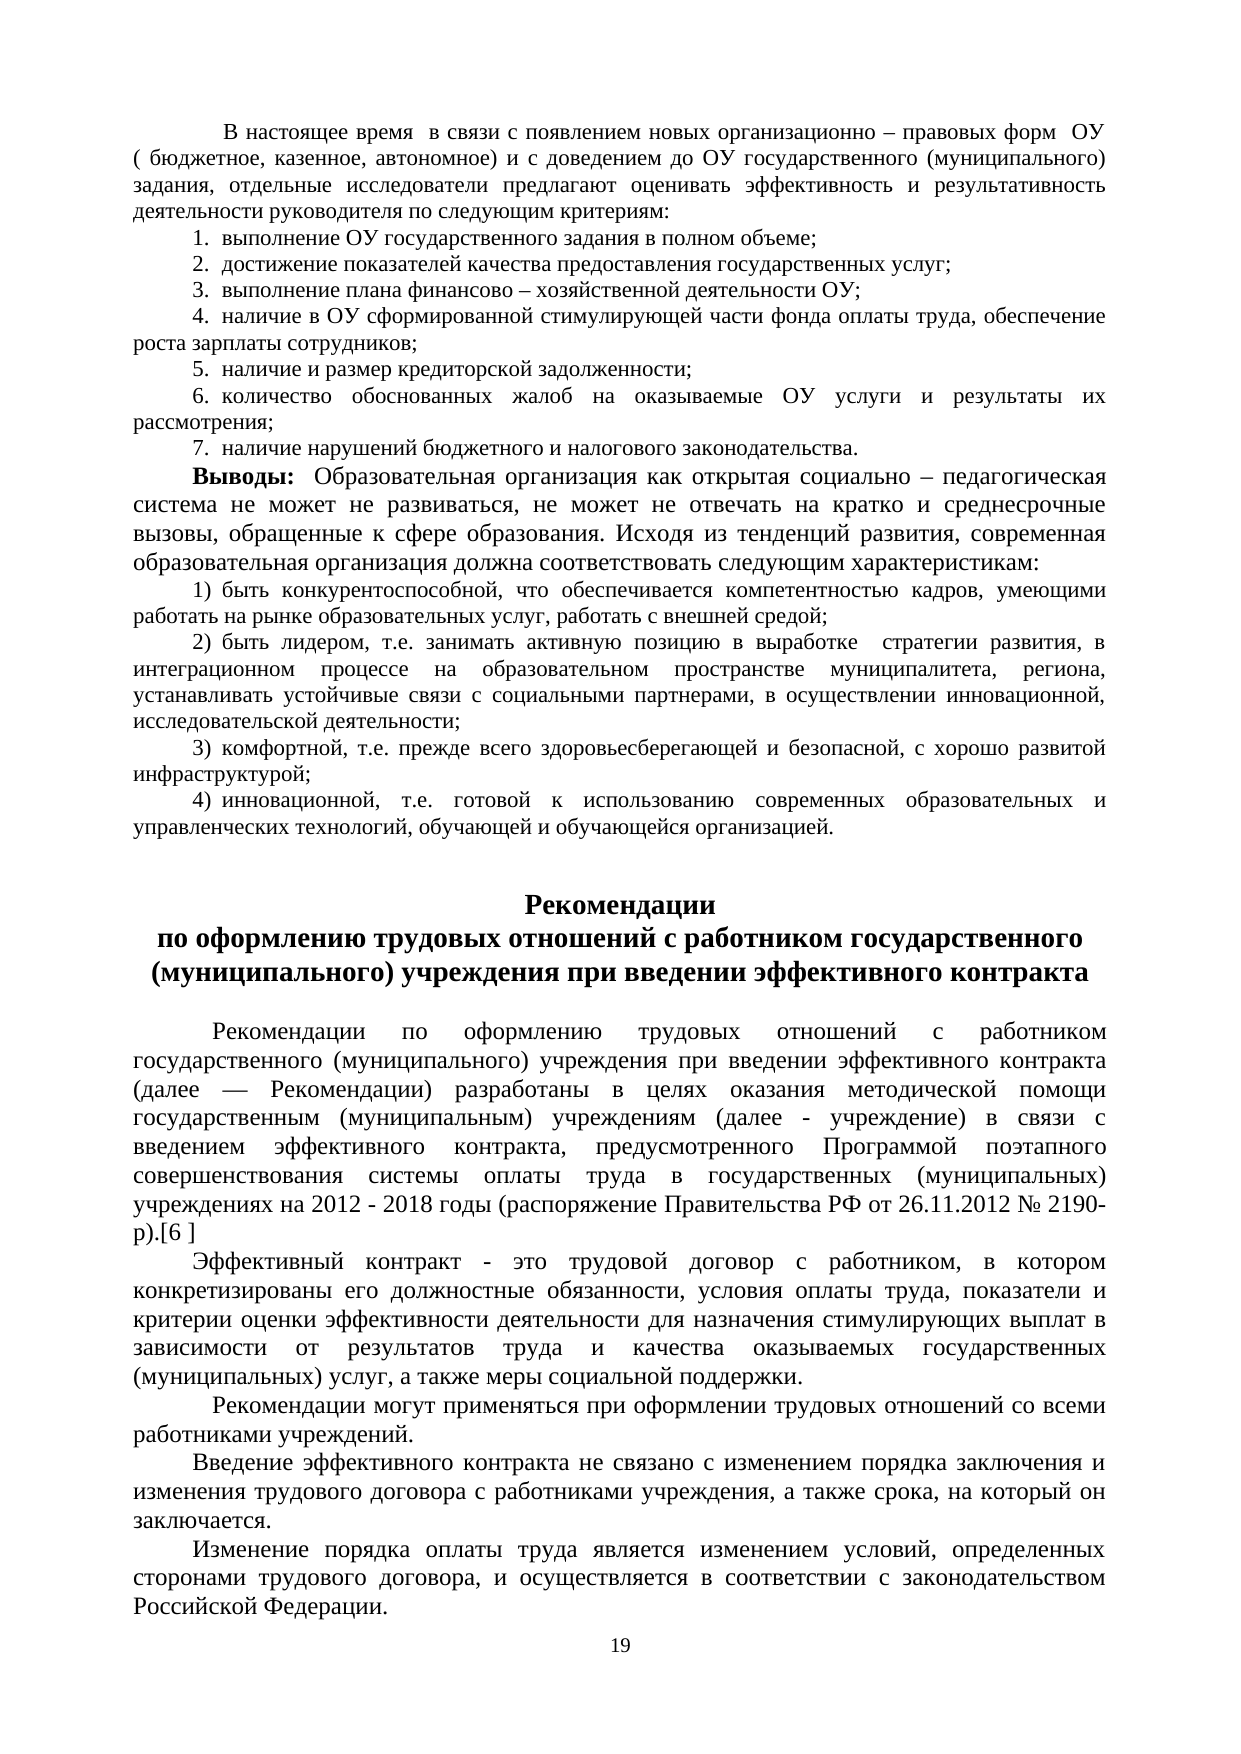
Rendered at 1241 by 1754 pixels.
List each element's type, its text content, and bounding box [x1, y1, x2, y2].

list наличие и размер кредиторской задолженности; [133, 355, 1107, 382]
text Выводы: Образовательная организация как открытая социально – педагогическая система не может не развиваться, не может не отвечать на кратко и среднесрочные вызовы, обращенные к сфере образования. Исходя из тенденций развития, современная образовательная организация должна соответствовать следующим характеристикам: [133, 461, 1107, 576]
list комфортной, т.е. прежде всего здоровьесберегающей и безопасной, с хорошо развитой инфраструктурой; [133, 734, 1107, 787]
list наличие нарушений бюджетного и налогового законодательства. [133, 434, 1107, 461]
text Введение эффективного контракта не связано с изменением порядка заключения и изменения трудового договора с работниками учреждения, а также срока, на который он заключается. [133, 1447, 1106, 1534]
text по оформлению трудовых отношений с работником государственного (муниципального) учреждения при введении эффективного контракта [133, 920, 1107, 987]
list быть лидером, т.е. занимать активную позицию в выработке стратегии развития, в интеграционном процессе на образовательном пространстве муниципалитета, региона, устанавливать устойчивые связи с социальными партнерами, в осуществлении инновационной, исследовательской деятельности; [133, 628, 1107, 734]
list выполнение плана финансово – хозяйственной деятельности ОУ; [133, 276, 1107, 303]
text Рекомендации [133, 887, 1107, 920]
text Изменение порядка оплаты труда является изменением условий, определенных сторонами трудового договора, и осуществляется в соответствии с законодательством Российской Федерации. [133, 1534, 1106, 1620]
list быть конкурентоспособной, что обеспечивается компетентностью кадров, умеющими работать на рынке образовательных услуг, работать с внешней средой; [133, 576, 1107, 628]
list наличие в ОУ сформированной стимулирующей части фонда оплаты труда, обеспечение роста зарплаты сотрудников; [133, 303, 1107, 355]
text Рекомендации по оформлению трудовых отношений с работником государственного (муниципального) учреждения при введении эффективного контракта (далее — Рекомендации) разработаны в целях оказания методической помощи государственным (муниципальным) учреждениям (далее - учреждение) в связи с введением эффективного контракта, предусмотренного Программой поэтапного совершенствования системы оплаты труда в государственных (муниципальных) учреждениях на 2012 - 2018 годы (распоряжение Правительства РФ от 26.11.2012 № 2190-р).[6 ] [133, 1016, 1107, 1246]
list инновационной, т.е. готовой к использованию современных образовательных и управленческих технологий, обучающей и обучающейся организацией. [133, 787, 1107, 839]
text Рекомендации могут применяться при оформлении трудовых отношений со всеми работниками учреждений. [133, 1390, 1107, 1447]
list В настоящее время в связи с появлением новых организационно – правовых форм ОУ ( бюджетное, казенное, автономное) и с доведением до ОУ государственного (муниципального) задания, отдельные исследователи предлагают оценивать эффективность и результативность деятельности руководителя по следующим критериям: [133, 118, 1107, 223]
text Эффективный контракт - это трудовой договор с работником, в котором конкретизированы его должностные обязанности, условия оплаты труда, показатели и критерии оценки эффективности деятельности для назначения стимулирующих выплат в зависимости от результатов труда и качества оказываемых государственных (муниципальных) услуг, а также меры социальной поддержки. [133, 1246, 1107, 1390]
list количество обоснованных жалоб на оказываемые ОУ услуги и результаты их рассмотрения; [133, 382, 1107, 434]
list выполнение ОУ государственного задания в полном объеме; [133, 223, 1107, 250]
list достижение показателей качества предоставления государственных услуг; [133, 250, 1107, 276]
